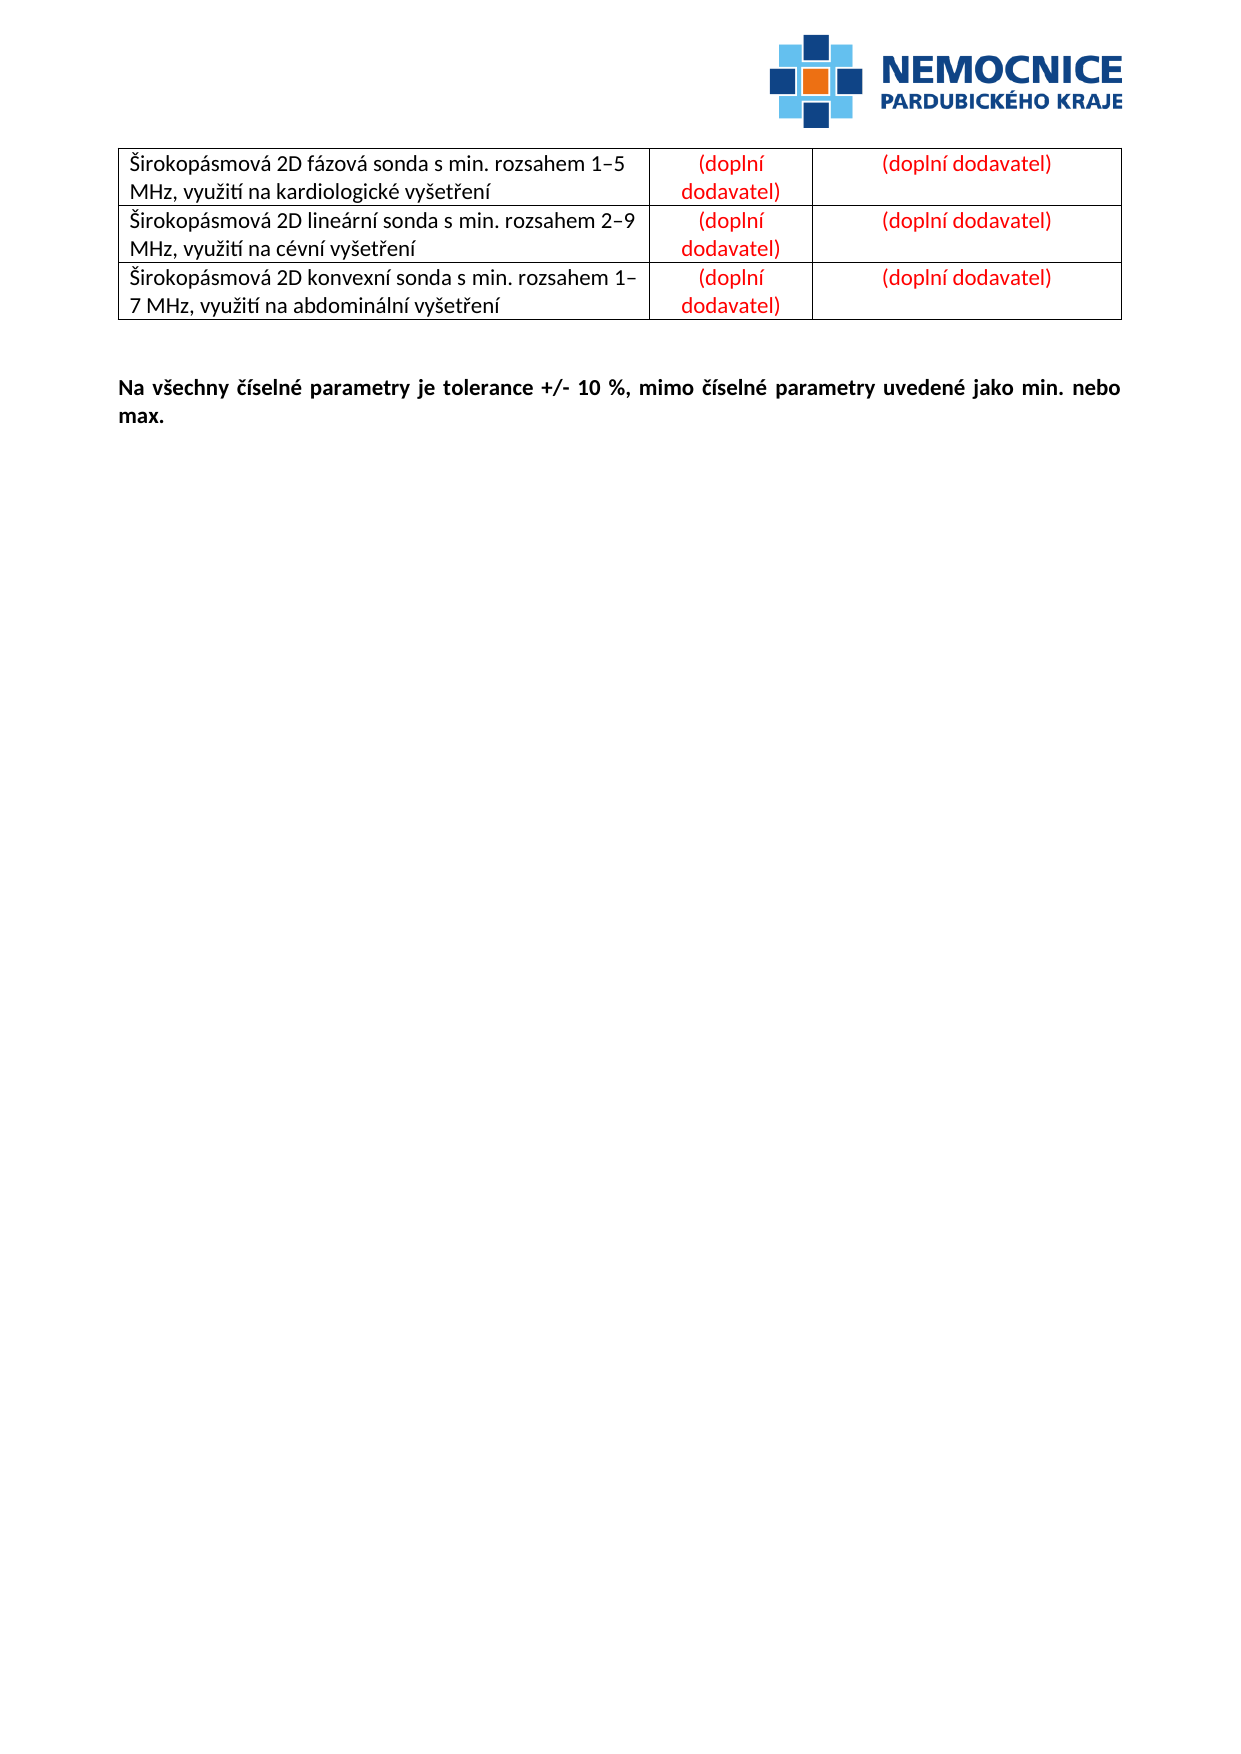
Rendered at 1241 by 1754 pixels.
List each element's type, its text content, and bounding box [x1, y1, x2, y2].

subtitle Na všechny číselné parametry je tolerance +/- 10 %, mimo číselné parametry uvedené jako min. nebo max. [118, 373, 1122, 429]
table_cell (doplní dodavatel) [813, 149, 1121, 205]
table_cell (doplní dodavatel) [650, 206, 812, 262]
table_cell (doplní dodavatel) [650, 149, 812, 205]
table_cell Širokopásmová 2D lineární sonda s min. rozsahem 2–9 MHz, využití na cévní vyšetření [119, 206, 649, 262]
picture [768, 33, 1123, 129]
table_cell Širokopásmová 2D konvexní sonda s min. rozsahem 1–7 MHz, využití na abdominální vyšetření [119, 263, 649, 319]
table_cell Širokopásmová 2D fázová sonda s min. rozsahem 1–5 MHz, využití na kardiologické vyšetření [119, 149, 649, 205]
table_cell (doplní dodavatel) [813, 263, 1121, 319]
table_cell (doplní dodavatel) [813, 206, 1121, 262]
table_cell (doplní dodavatel) [650, 263, 812, 319]
